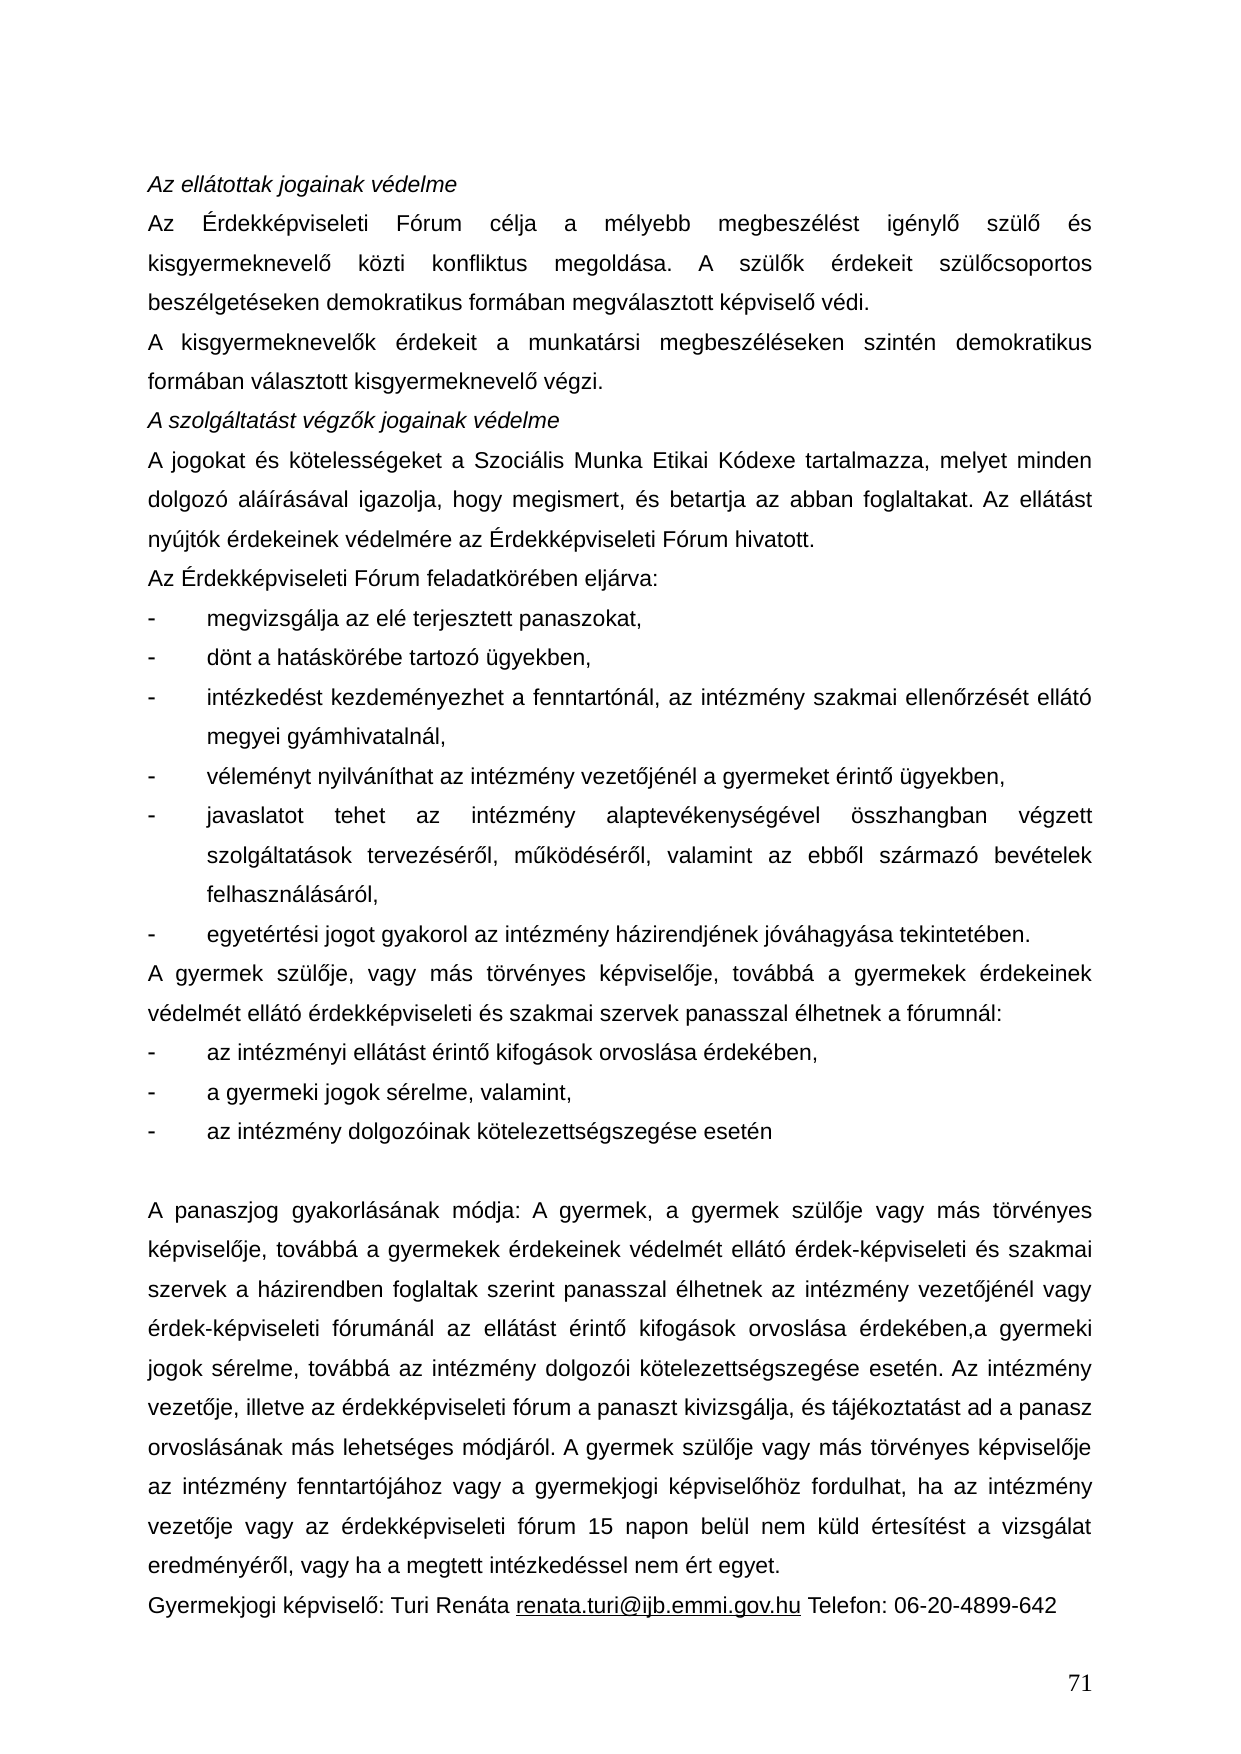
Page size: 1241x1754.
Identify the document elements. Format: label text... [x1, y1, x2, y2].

list javaslatot tehet az intézmény alaptevékenységével összhangban végzett szolgáltatások tervezéséről, működéséről, valamint az ebből származó bevételek felhasználásáról, [148, 802, 1093, 907]
list az intézményi ellátást érintő kifogások orvoslása érdekében, [148, 1039, 1093, 1065]
list egyetértési jogot gyakorol az intézmény házirendjének jóváhagyása tekintetében. [148, 921, 1093, 947]
text Az Érdekképviseleti Fórum célja a mélyebb megbeszélést igénylő szülő és kisgyermeknevelő közti konfliktus megoldása. A szülők érdekeit szülőcsoportos beszélgetéseken demokratikus formában megválasztott képviselő védi. [148, 210, 1093, 315]
list véleményt nyilváníthat az intézmény vezetőjénél a gyermeket érintő ügyekben, [148, 763, 1093, 789]
list a gyermeki jogok sérelme, valamint, [148, 1078, 1093, 1105]
text Az Érdekképviseleti Fórum feladatkörében eljárva: [148, 565, 1093, 592]
list megvizsgálja az elé terjesztett panaszokat, [148, 605, 1093, 631]
text A jogokat és kötelességeket a Szociális Munka Etikai Kódexe tartalmazza, melyet minden dolgozó aláírásával igazolja, hogy megismert, és betartja az abban foglaltakat. Az ellátást nyújtók érdekeinek védelmére az Érdekképviseleti Fórum hivatott. [148, 447, 1093, 552]
text Gyermekjogi képviselő: Turi Renáta renata.turi@ijb.emmi.gov.hu Telefon: 06-20-4899-642 [148, 1592, 1093, 1618]
text A szolgáltatást végzők jogainak védelme [148, 407, 1093, 434]
list dönt a hatáskörébe tartozó ügyekben, [148, 644, 1093, 671]
text A gyermek szülője, vagy más törvényes képviselője, továbbá a gyermekek érdekeinek védelmét ellátó érdekképviseleti és szakmai szervek panasszal élhetnek a fórumnál: [148, 960, 1093, 1026]
text A kisgyermeknevelők érdekeit a munkatársi megbeszéléseken szintén demokratikus formában választott kisgyermeknevelő végzi. [148, 328, 1093, 394]
text Az ellátottak jogainak védelme [148, 171, 1093, 197]
text A panaszjog gyakorlásának módja: A gyermek, a gyermek szülője vagy más törvényes képviselője, továbbá a gyermekek érdekeinek védelmét ellátó érdek-képviseleti és szakmai szervek a házirendben foglaltak szerint panasszal élhetnek az intézmény vezetőjénél vagy érdek-képviseleti fórumánál az ellátást érintő kifogások orvoslása érdekében,a gyermeki jogok sérelme, továbbá az intézmény dolgozói kötelezettségszegése esetén. Az intézmény vezetője, illetve az érdekképviseleti fórum a panaszt kivizsgálja, és tájékoztatást ad a panasz orvoslásának más lehetséges módjáról. A gyermek szülője vagy más törvényes képviselője az intézmény fenntartójához vagy a gyermekjogi képviselőhöz fordulhat, ha az intézmény vezetője vagy az érdekképviseleti fórum 15 napon belül nem küld értesítést a vizsgálat eredményéről, vagy ha a megtett intézkedéssel nem ért egyet. [148, 1197, 1093, 1579]
list intézkedést kezdeményezhet a fenntartónál, az intézmény szakmai ellenőrzését ellátó megyei gyámhivatalnál, [148, 684, 1093, 749]
list az intézmény dolgozóinak kötelezettségszegése esetén [148, 1118, 1093, 1144]
